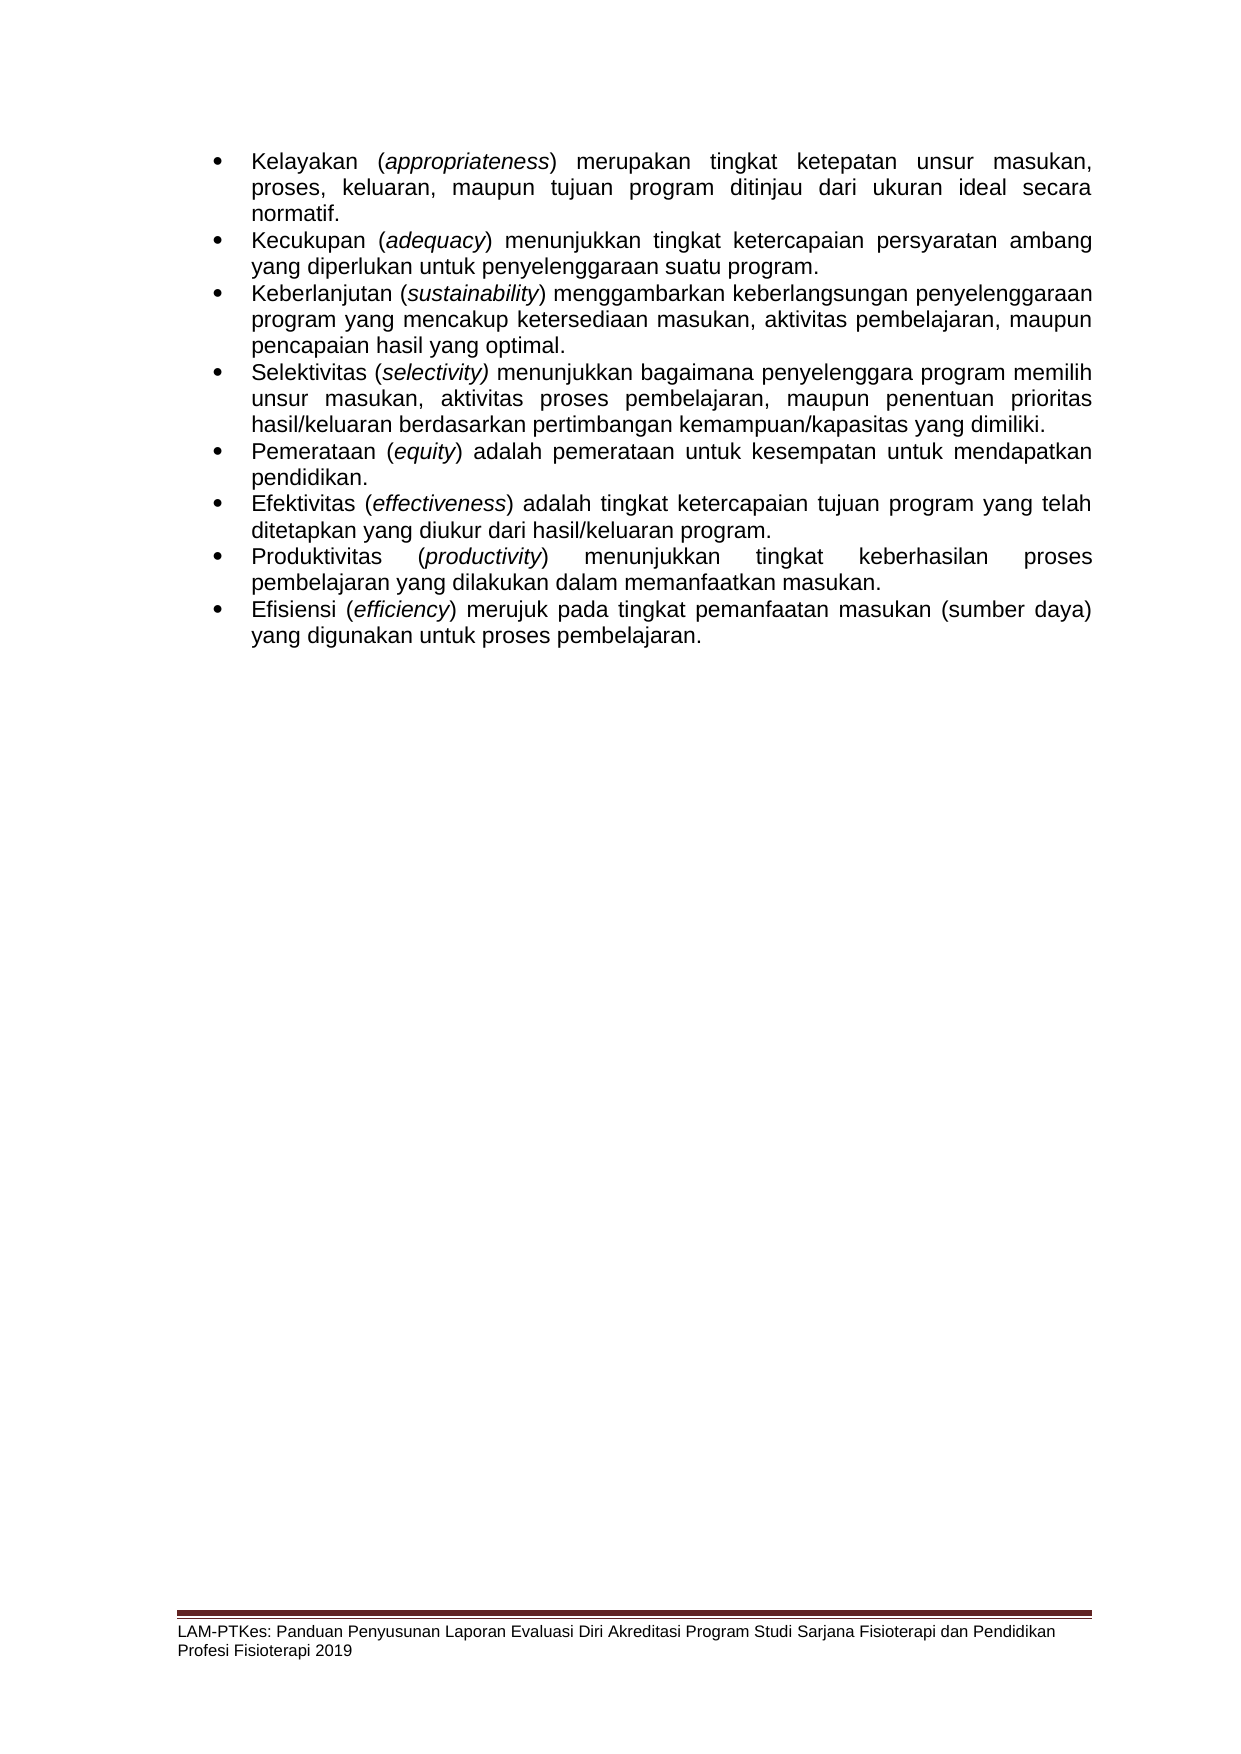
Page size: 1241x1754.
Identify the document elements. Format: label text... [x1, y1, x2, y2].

list Keberlanjutan (sustainability) menggambarkan keberlangsungan penyelenggaraan program yang mencakup ketersediaan masukan, aktivitas pembelajaran, maupun pencapaian hasil yang optimal. [213, 279, 1092, 358]
list Pemerataan (equity) adalah pemerataan untuk kesempatan untuk mendapatkan pendidikan. [213, 438, 1092, 490]
list Produktivitas (productivity) menunjukkan tingkat keberhasilan proses pembelajaran yang dilakukan dalam memanfaatkan masukan. [213, 543, 1092, 596]
list Kecukupan (adequacy) menunjukkan tingkat ketercapaian persyaratan ambang yang diperlukan untuk penyelenggaraan suatu program. [213, 227, 1092, 279]
list Efektivitas (effectiveness) adalah tingkat ketercapaian tujuan program yang telah ditetapkan yang diukur dari hasil/keluaran program. [213, 490, 1092, 543]
list Selektivitas (selectivity) menunjukkan bagaimana penyelenggara program memilih unsur masukan, aktivitas proses pembelajaran, maupun penentuan prioritas hasil/keluaran berdasarkan pertimbangan kemampuan/kapasitas yang dimiliki. [213, 358, 1092, 438]
list Efisiensi (efficiency) merujuk pada tingkat pemanfaatan masukan (sumber daya) yang digunakan untuk proses pembelajaran. [213, 596, 1092, 648]
list Kelayakan (appropriateness) merupakan tingkat ketepatan unsur masukan, proses, keluaran, maupun tujuan program ditinjau dari ukuran ideal secara normatif. [213, 148, 1092, 227]
